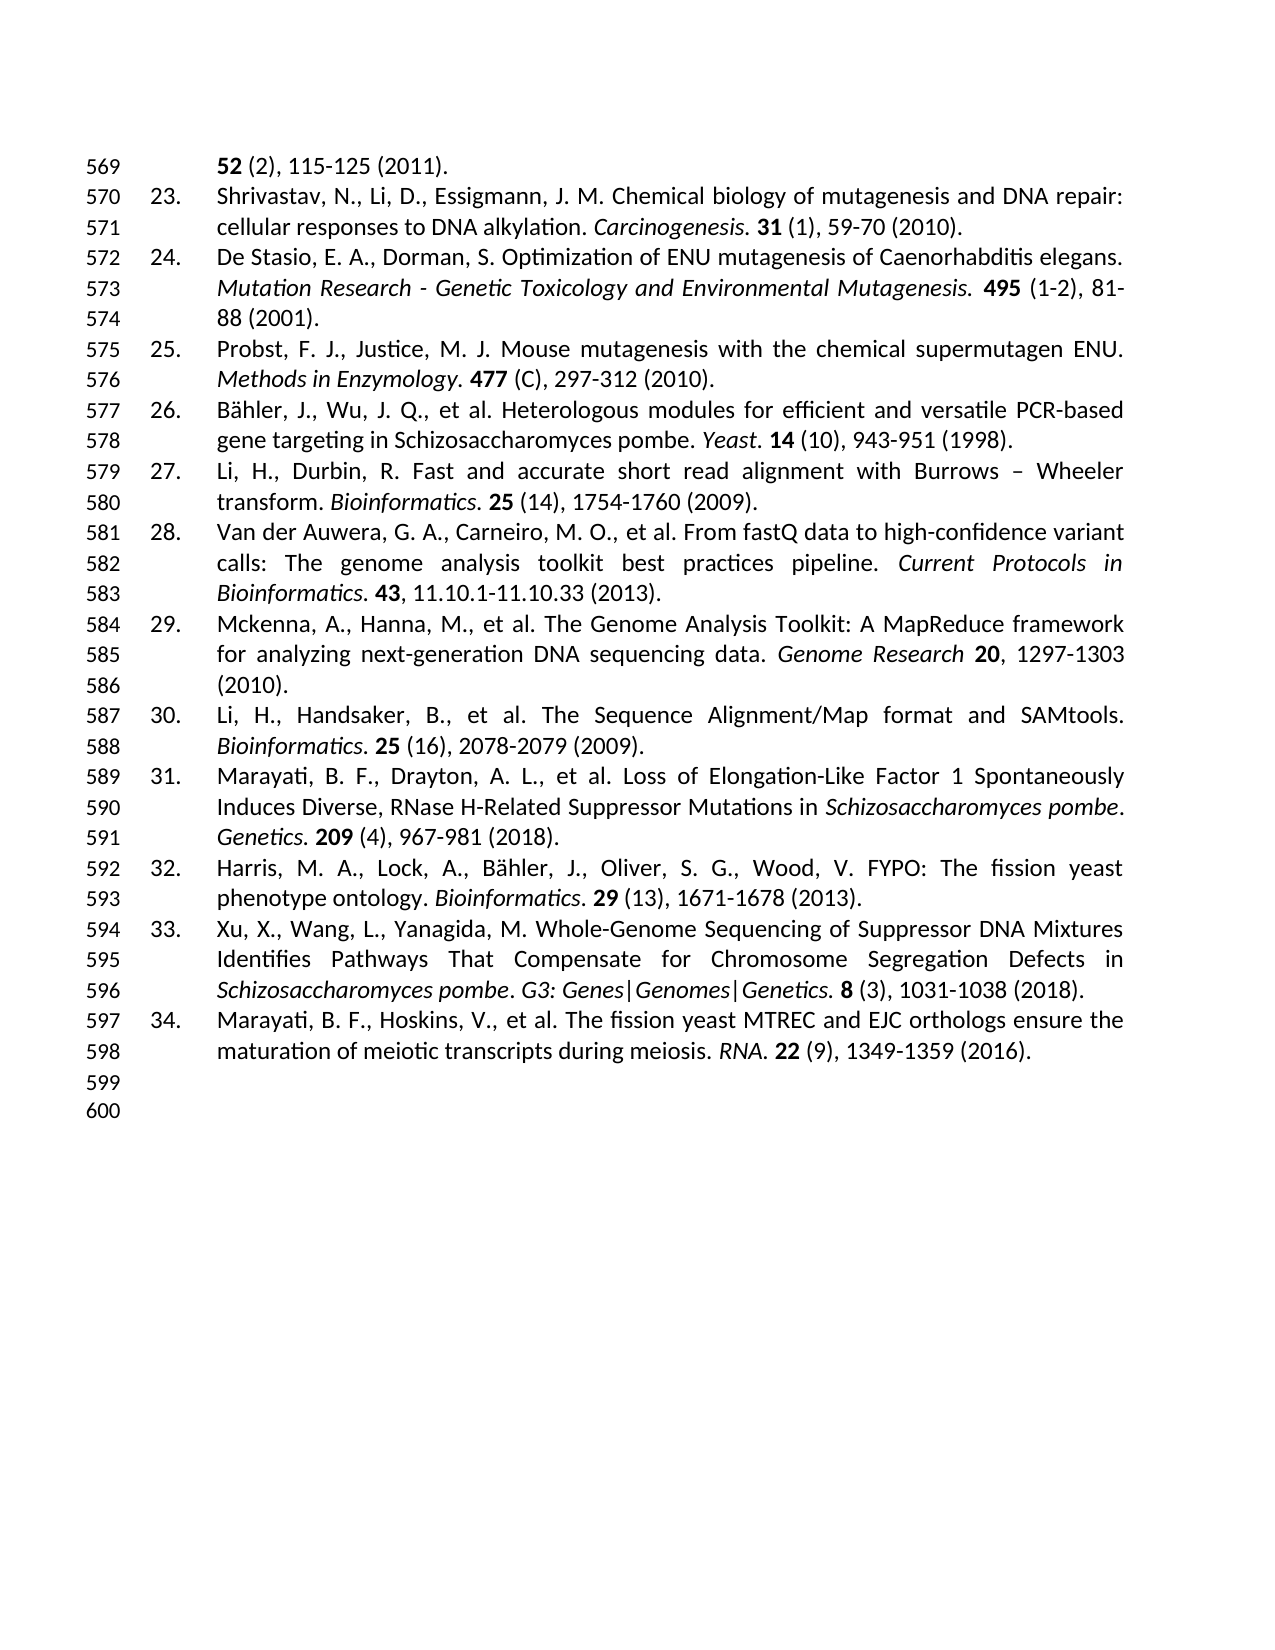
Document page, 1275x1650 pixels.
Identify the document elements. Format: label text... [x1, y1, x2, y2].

text 23. Shrivastav, N., Li, D., Essigmann, J. M. Chemical biology of mutagenesis and DNA repair: cellular responses to DNA alkylation. Carcinogenesis. 31 (1), 59-70 (2010). [150, 181, 1125, 242]
text 29. Mckenna, A., Hanna, M., et al. The Genome Analysis Toolkit: A MapReduce framework for analyzing next-generation DNA sequencing data. Genome Research 20, 1297-1303 (2010). [150, 608, 1125, 699]
text 28. Van der Auwera, G. A., Carneiro, M. O., et al. From fastQ data to high-confidence variant calls: The genome analysis toolkit best practices pipeline. Current Protocols in Bioinformatics. 43, 11.10.1-11.10.33 (2013). [150, 516, 1125, 608]
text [150, 150, 1125, 181]
text 32. Harris, M. A., Lock, A., Bähler, J., Oliver, S. G., Wood, V. FYPO: The fission yeast phenotype ontology. Bioinformatics. 29 (13), 1671-1678 (2013). [150, 852, 1125, 913]
text 24. De Stasio, E. A., Dorman, S. Optimization of ENU mutagenesis of Caenorhabditis elegans. Mutation Research - Genetic Toxicology and Environmental Mutagenesis. 495 (1-2), 81-88 (2001). [150, 242, 1125, 333]
text 33. Xu, X., Wang, L., Yanagida, M. Whole-Genome Sequencing of Suppressor DNA Mixtures Identifies Pathways That Compensate for Chromosome Segregation Defects in Schizosaccharomyces pombe. G3: Genes|Genomes|Genetics. 8 (3), 1031-1038 (2018). [150, 913, 1125, 1004]
text 31. Marayati, B. F., Drayton, A. L., et al. Loss of Elongation-Like Factor 1 Spontaneously Induces Diverse, RNase H-Related Suppressor Mutations in Schizosaccharomyces pombe. Genetics. 209 (4), 967-981 (2018). [150, 760, 1125, 852]
text 26. Bähler, J., Wu, J. Q., et al. Heterologous modules for efficient and versatile PCR-based gene targeting in Schizosaccharomyces pombe. Yeast. 14 (10), 943-951 (1998). [150, 394, 1125, 455]
text 30. Li, H., Handsaker, B., et al. The Sequence Alignment/Map format and SAMtools. Bioinformatics. 25 (16), 2078-2079 (2009). [150, 699, 1125, 760]
text 34. Marayati, B. F., Hoskins, V., et al. The fission yeast MTREC and EJC orthologs ensure the maturation of meiotic transcripts during meiosis. RNA. 22 (9), 1349-1359 (2016). [150, 1004, 1125, 1066]
text 25. Probst, F. J., Justice, M. J. Mouse mutagenesis with the chemical supermutagen ENU. Methods in Enzymology. 477 (C), 297-312 (2010). [150, 333, 1125, 394]
text 27. Li, H., Durbin, R. Fast and accurate short read alignment with Burrows – Wheeler transform. Bioinformatics. 25 (14), 1754-1760 (2009). [150, 455, 1125, 516]
